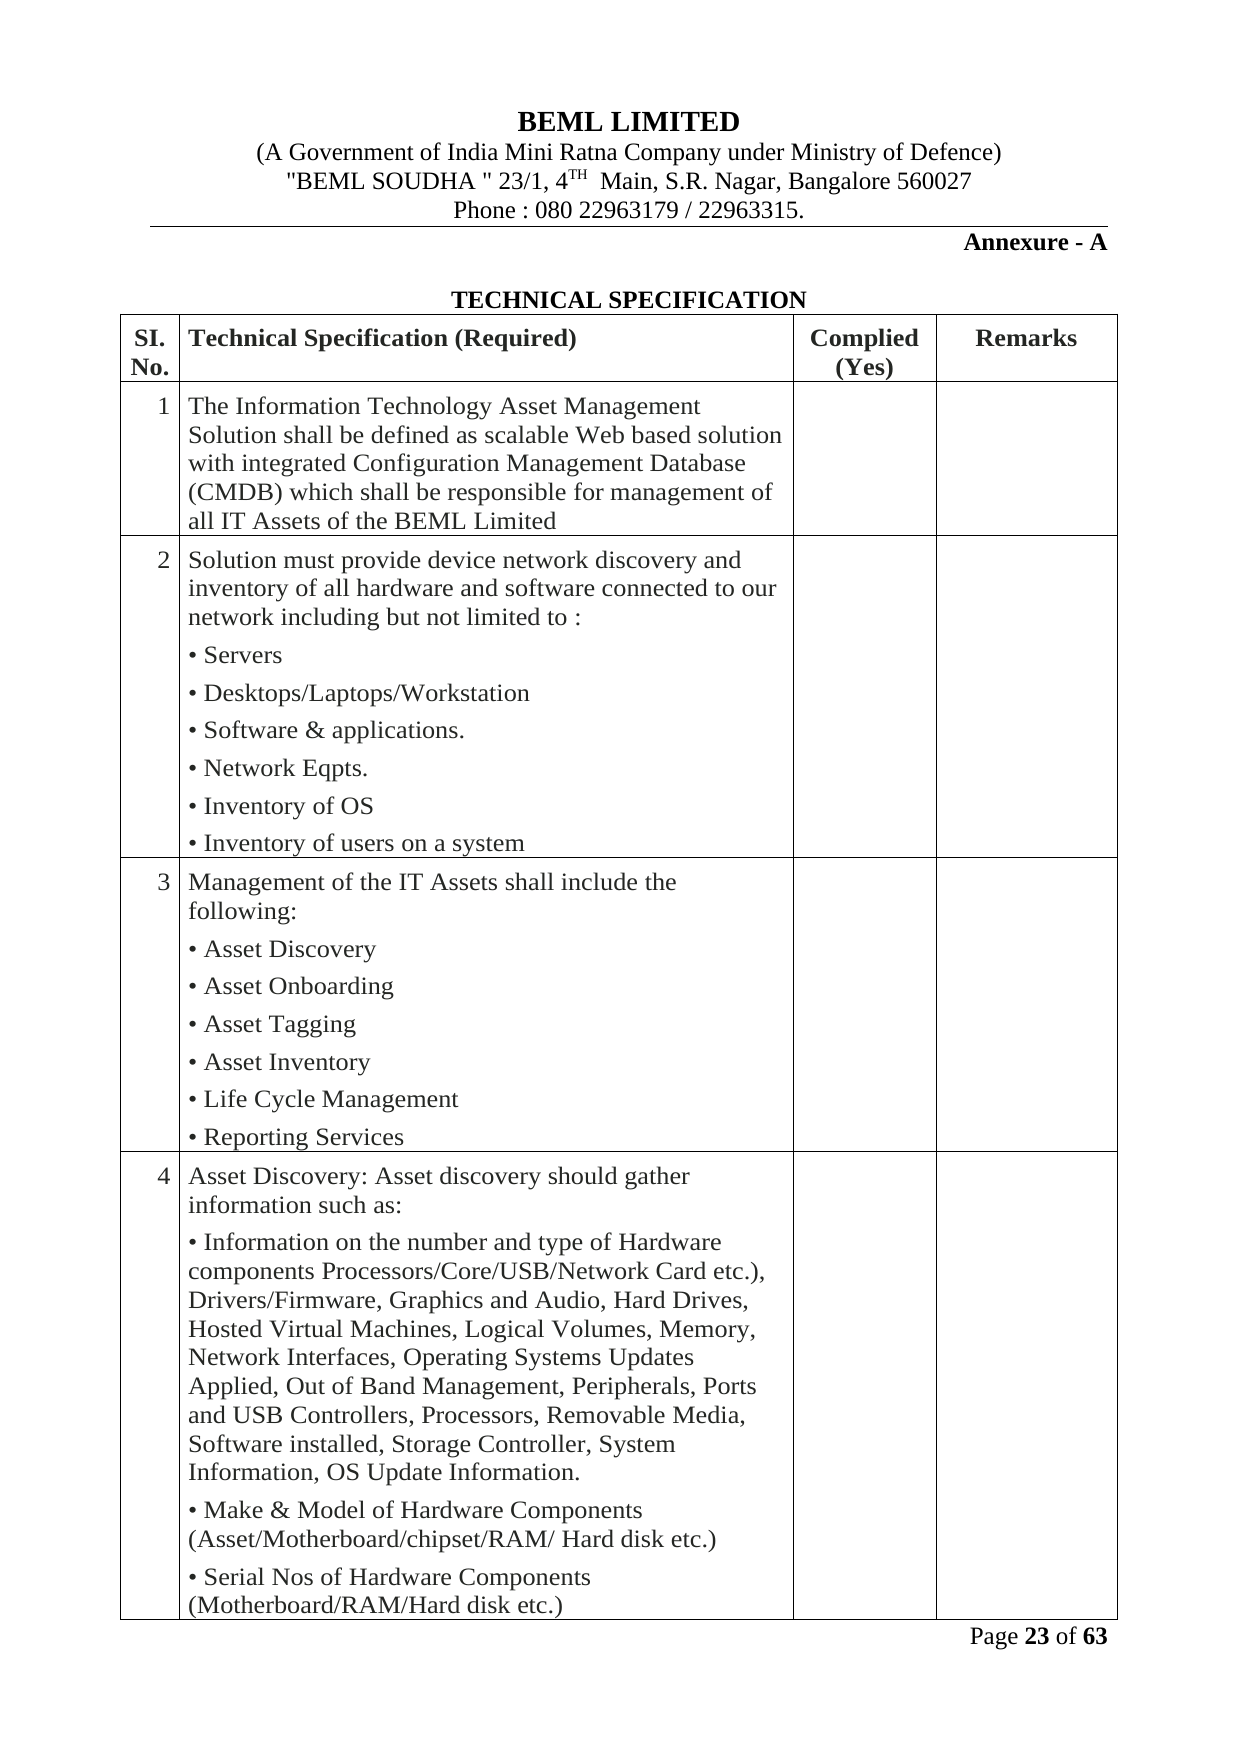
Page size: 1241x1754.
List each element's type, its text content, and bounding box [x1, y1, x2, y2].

table_cell [794, 382, 936, 535]
table_cell [937, 536, 1117, 857]
table_cell The Information Technology Asset Management Solution shall be defined as scalable Web based solution with integrated Configuration Management Database (CMDB) which shall be responsible for management of all IT Assets of the BEML Limited [180, 382, 793, 535]
table_cell 4 [121, 1152, 179, 1619]
table_cell 3 [121, 858, 179, 1151]
table_cell Management of the IT Assets shall include the following: • Asset Discovery • Asset Onboarding • Asset Tagging • Asset Inventory • Life Cycle Management • Reporting Services [180, 858, 793, 1151]
table_cell 1 [121, 382, 179, 535]
table_cell [794, 536, 936, 857]
table_header SI. No. [121, 315, 179, 381]
table_cell [937, 382, 1117, 535]
table_cell 2 [121, 536, 179, 857]
table_cell Solution must provide device network discovery and inventory of all hardware and software connected to our network including but not limited to : • Servers • Desktops/Laptops/Workstation • Software & applications. • Network Eqpts. • Inventory of OS • Inventory of users on a system [180, 536, 793, 857]
table_cell [794, 858, 936, 1151]
table_header Technical Specification (Required) [180, 315, 793, 381]
text TECHNICAL SPECIFICATION [150, 285, 1108, 313]
table_header Remarks [937, 315, 1117, 381]
table_cell [937, 1152, 1117, 1619]
table_cell [794, 1152, 936, 1619]
text Annexure - A [150, 227, 1108, 256]
table_cell [937, 858, 1117, 1151]
table_header Complied (Yes) [794, 315, 936, 381]
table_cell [180, 1152, 793, 1619]
